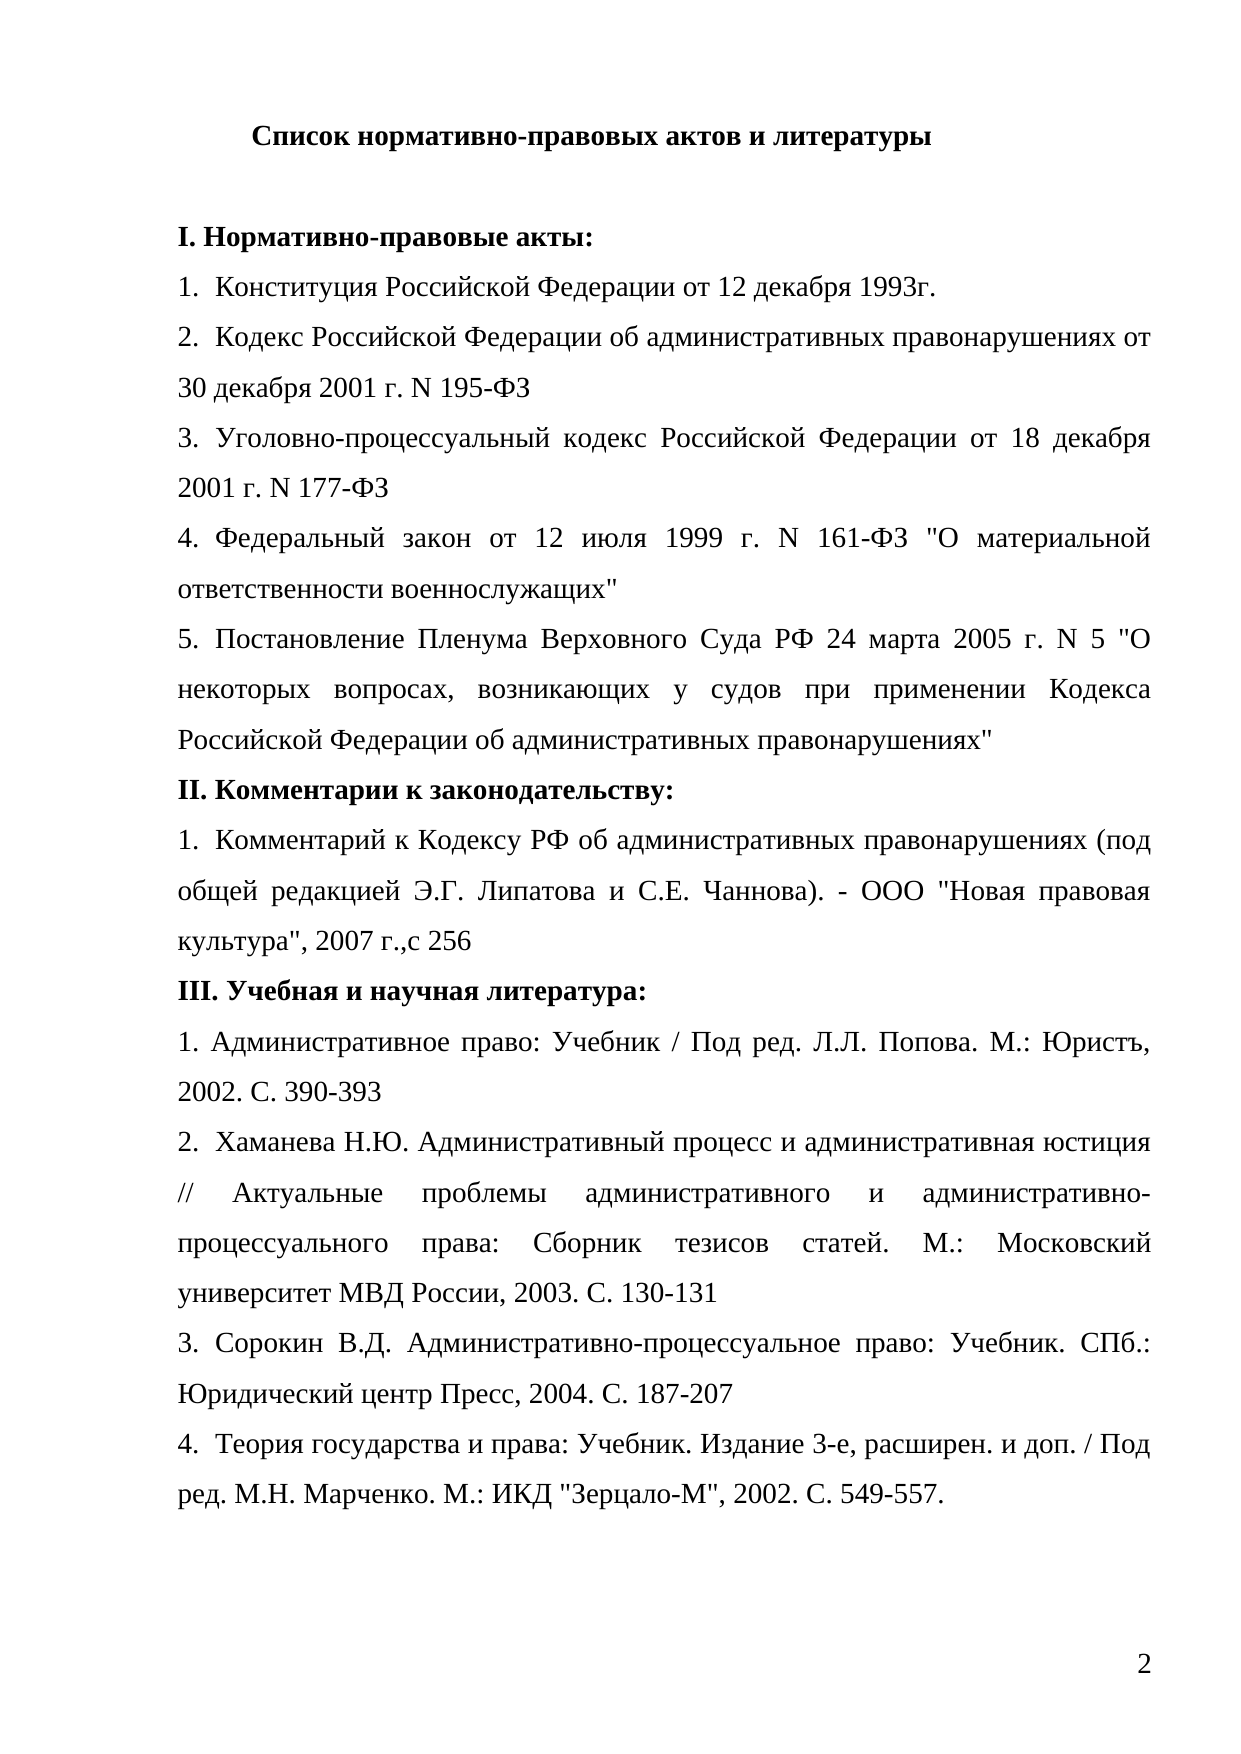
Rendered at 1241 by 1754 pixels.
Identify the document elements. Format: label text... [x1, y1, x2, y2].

text 1. Административное право: Учебник / Под ред. Л.Л. Попова. М.: Юристъ, 2002. С. 390-393 [177, 1024, 1152, 1108]
list Конституция Российской Федерации от 12 декабря 1993г. [177, 269, 1152, 303]
list Федеральный закон от 12 июля 1999 г. N 161-ФЗ "О материальной ответственности военнослужащих" [177, 521, 1152, 604]
text І. Нормативно-правовые акты: [177, 219, 1152, 252]
list Уголовно-процессуальный кодекс Российской Федерации от 18 декабря 2001 г. N 177-ФЗ [177, 420, 1152, 504]
text ІІІ. Учебная и научная литература: [177, 973, 1152, 1007]
list Постановление Пленума Верховного Суда РФ 24 марта 2005 г. N 5 "О некоторых вопросах, возникающих у судов при применении Кодекса Российской Федерации об административных правонарушениях" [177, 621, 1152, 755]
text Список нормативно-правовых актов и литературы [177, 118, 1152, 152]
list Сорокин В.Д. Административно-процессуальное право: Учебник. СПб.: Юридический центр Пресс, 2004. С. 187-207 [177, 1326, 1152, 1409]
list Кодекс Российской Федерации об административных правонарушениях от 30 декабря 2001 г. N 195-ФЗ [177, 319, 1152, 403]
text ІІ. Комментарии к законодательству: [177, 772, 1152, 806]
list Комментарий к Кодексу РФ об административных правонарушениях (под общей редакцией Э.Г. Липатова и С.Е. Чаннова). - ООО "Новая правовая культура", 2007 г.,с 256 [177, 822, 1152, 957]
list Теория государства и права: Учебник. Издание 3-е, расширен. и доп. / Под ред. М.Н. Марченко. М.: ИКД "Зерцало-М", 2002. С. 549-557. [177, 1426, 1152, 1510]
list Хаманева Н.Ю. Административный процесс и административная юстиция // Актуальные проблемы административного и административно-процессуального права: Сборник тезисов статей. М.: Московский университет МВД России, 2003. С. 130-131 [177, 1124, 1152, 1309]
